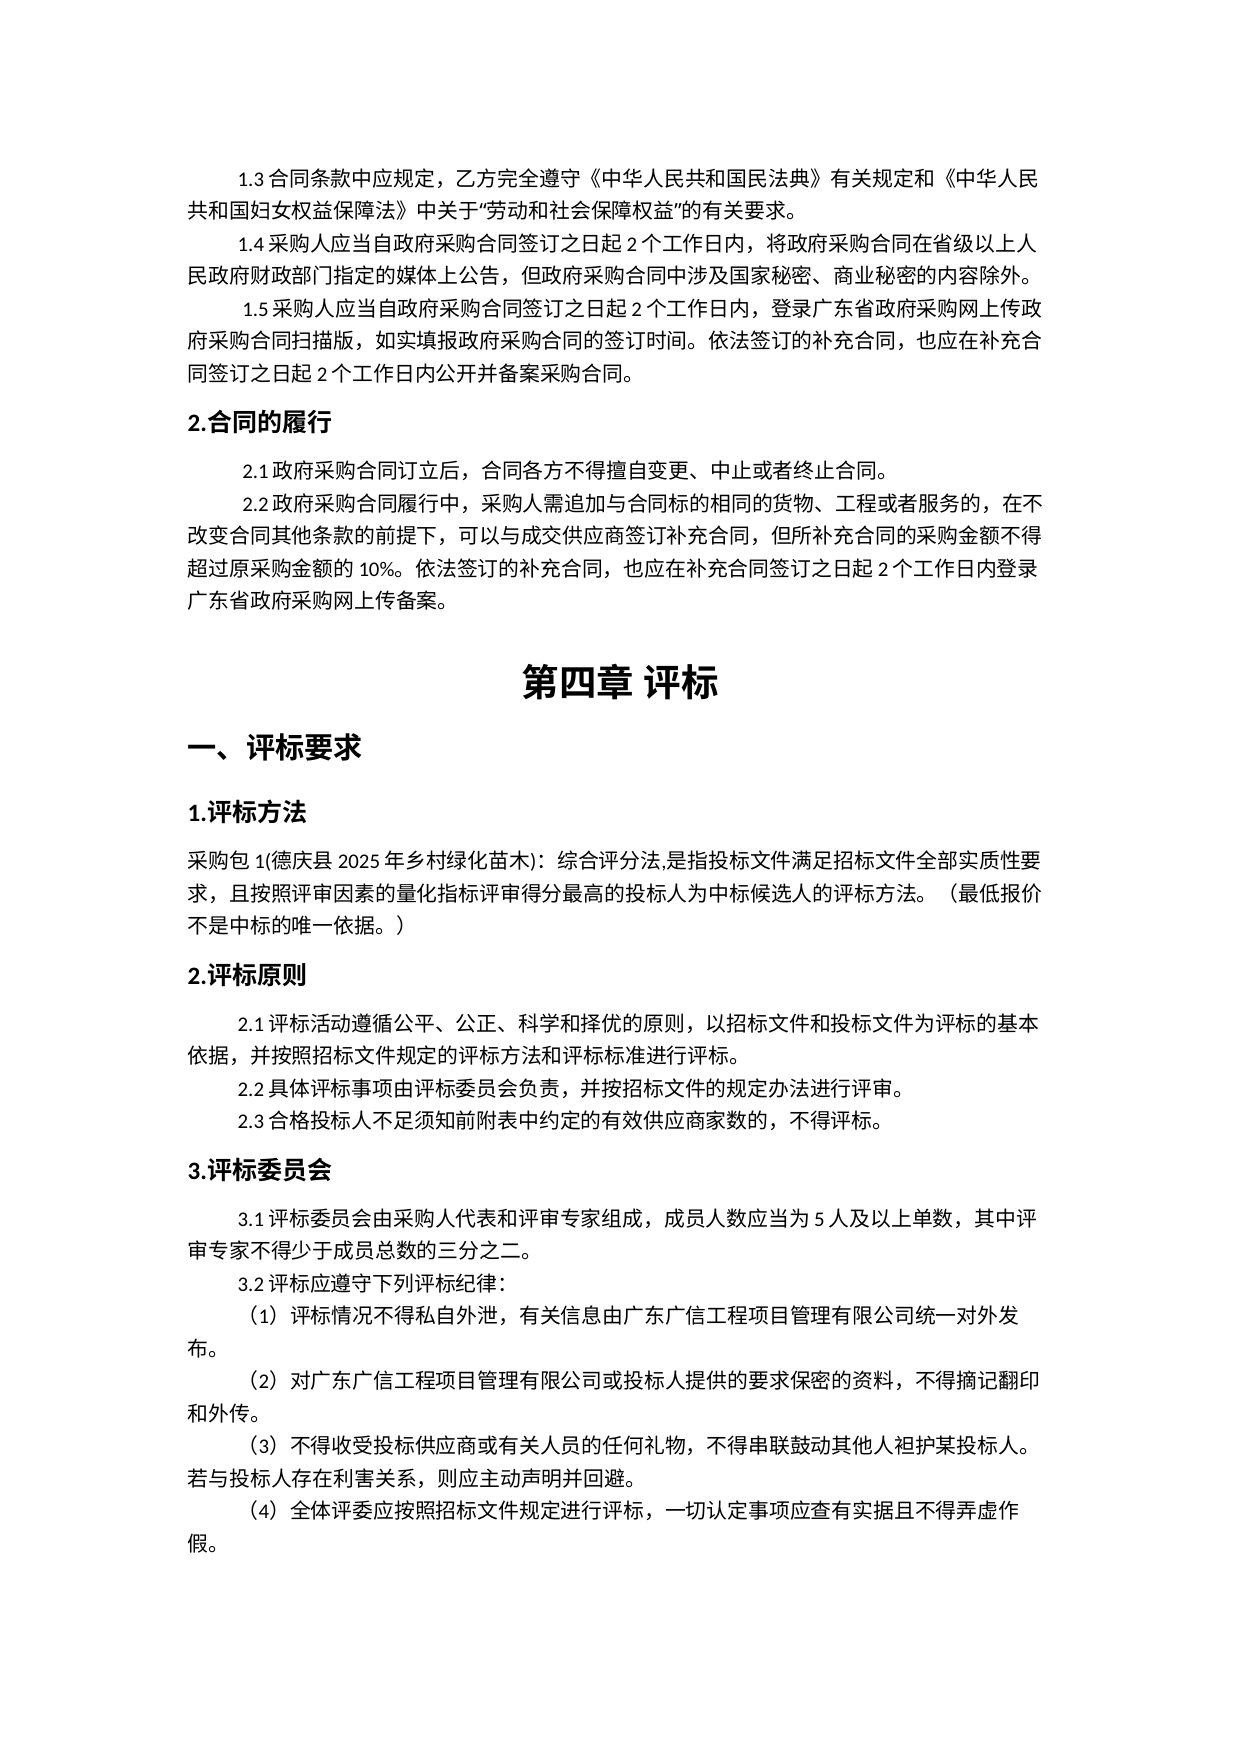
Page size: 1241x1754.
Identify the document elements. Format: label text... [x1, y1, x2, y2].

text 1.4采购人应当自政府采购合同签订之日起2个工作日内，将政府采购合同在省级以上人民政府财政部门指定的媒体上公告，但政府采购合同中涉及国家秘密、商业秘密的内容除外。 [187, 227, 1053, 292]
text 2.评标原则 [187, 942, 1053, 1007]
text 一、评标要求 [187, 714, 1053, 779]
text 采购包1(德庆县2025年乡村绿化苗木)：综合评分法,是指投标文件满足招标文件全部实质性要求，且按照评审因素的量化指标评审得分最高的投标人为中标候选人的评标方法。（最低报价不是中标的唯一依据。） [187, 844, 1053, 942]
text 1.5采购人应当自政府采购合同签订之日起2个工作日内，登录广东省政府采购网上传政府采购合同扫描版，如实填报政府采购合同的签订时间。依法签订的补充合同，也应在补充合同签订之日起2个工作日内公开并备案采购合同。 [187, 292, 1053, 389]
text 第四章 评标 [187, 649, 1053, 714]
text 2.2具体评标事项由评标委员会负责，并按招标文件的规定办法进行评审。 [187, 1072, 1053, 1104]
text 2.合同的履行 [187, 389, 1053, 454]
text 3.评标委员会 [187, 1137, 1053, 1202]
text 2.1政府采购合同订立后，合同各方不得擅自变更、中止或者终止合同。 [187, 454, 1053, 487]
text 2.3合格投标人不足须知前附表中约定的有效供应商家数的，不得评标。 [187, 1104, 1053, 1137]
text （1）评标情况不得私自外泄，有关信息由广东广信工程项目管理有限公司统一对外发布。 [187, 1299, 1053, 1364]
text 1.3合同条款中应规定，乙方完全遵守《中华人民共和国民法典》有关规定和《中华人民共和国妇女权益保障法》中关于“劳动和社会保障权益”的有关要求。 [187, 162, 1053, 227]
text 3.2评标应遵守下列评标纪律： [187, 1267, 1053, 1299]
text （3）不得收受投标供应商或有关人员的任何礼物，不得串联鼓动其他人袒护某投标人。若与投标人存在利害关系，则应主动声明并回避。 [187, 1429, 1053, 1494]
text （4）全体评委应按照招标文件规定进行评标，一切认定事项应查有实据且不得弄虚作假。 [187, 1494, 1053, 1559]
text 2.2政府采购合同履行中，采购人需追加与合同标的相同的货物、工程或者服务的，在不改变合同其他条款的前提下，可以与成交供应商签订补充合同，但所补充合同的采购金额不得超过原采购金额的10%。依法签订的补充合同，也应在补充合同签订之日起2个工作日内登录广东省政府采购网上传备案。 [187, 487, 1053, 617]
text 1.评标方法 [187, 779, 1053, 844]
text 3.1评标委员会由采购人代表和评审专家组成，成员人数应当为5人及以上单数，其中评审专家不得少于成员总数的三分之二。 [187, 1202, 1053, 1267]
text 2.1评标活动遵循公平、公正、科学和择优的原则，以招标文件和投标文件为评标的基本依据，并按照招标文件规定的评标方法和评标标准进行评标。 [187, 1007, 1053, 1072]
text （2）对广东广信工程项目管理有限公司或投标人提供的要求保密的资料，不得摘记翻印和外传。 [187, 1364, 1053, 1429]
